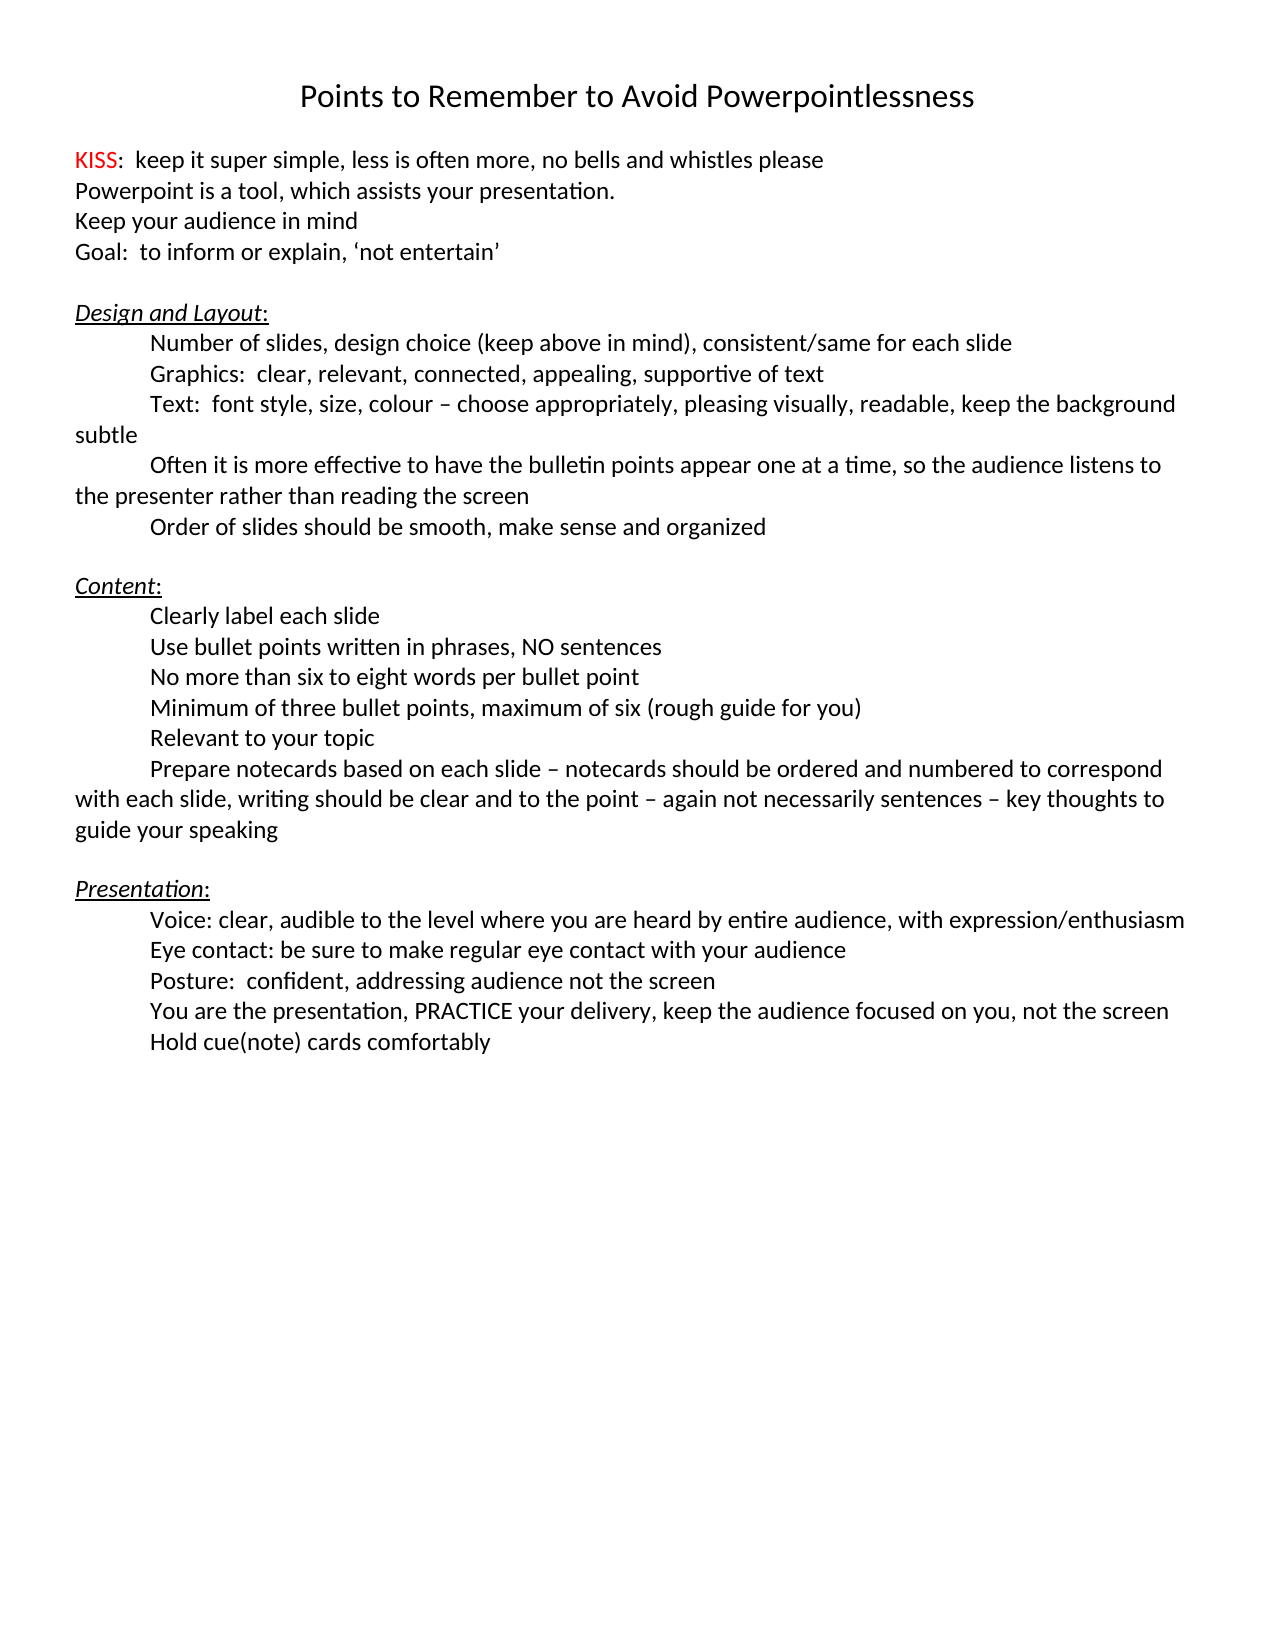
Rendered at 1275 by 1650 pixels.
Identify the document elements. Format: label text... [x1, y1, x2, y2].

text Content: [75, 570, 1200, 601]
text Clearly label each slide [75, 601, 1200, 631]
text Number of slides, design choice (keep above in mind), consistent/same for each slide [75, 328, 1200, 358]
text Presentation: [75, 873, 1200, 904]
text Design and Layout: [75, 297, 1200, 328]
text Relevant to your topic [75, 723, 1200, 753]
text Prepare notecards based on each slide – notecards should be ordered and numbered to correspond with each slide, writing should be clear and to the point – again not necessarily sentences – key thoughts to guide your speaking [75, 753, 1200, 845]
text Powerpoint is a tool, which assists your presentation. [75, 175, 1200, 206]
text Graphics: clear, relevant, connected, appealing, supportive of text [75, 358, 1200, 389]
text Text: font style, size, colour – choose appropriately, pleasing visually, readable, keep the background subtle [75, 389, 1200, 450]
text Points to Remember to Avoid Powerpointlessness [75, 75, 1200, 116]
text Goal: to inform or explain, ‘not entertain’ [75, 236, 1200, 267]
text Order of slides should be smooth, make sense and organized [75, 511, 1200, 541]
text You are the presentation, PRACTICE your delivery, keep the audience focused on you, not the screen [75, 996, 1200, 1026]
text Voice: clear, audible to the level where you are heard by entire audience, with expression/enthusiasm [75, 904, 1200, 934]
text KISS: keep it super simple, less is often more, no bells and whistles please [75, 144, 1200, 175]
text Often it is more effective to have the bulletin points appear one at a time, so the audience listens to the presenter rather than reading the screen [75, 450, 1200, 511]
text Hold cue(note) cards comfortably [75, 1026, 1200, 1057]
text Posture: confident, addressing audience not the screen [75, 965, 1200, 996]
text Minimum of three bullet points, maximum of six (rough guide for you) [75, 692, 1200, 723]
text Keep your audience in mind [75, 206, 1200, 236]
text Eye contact: be sure to make regular eye contact with your audience [75, 934, 1200, 965]
text Use bullet points written in phrases, NO sentences [75, 631, 1200, 662]
text No more than six to eight words per bullet point [75, 662, 1200, 692]
